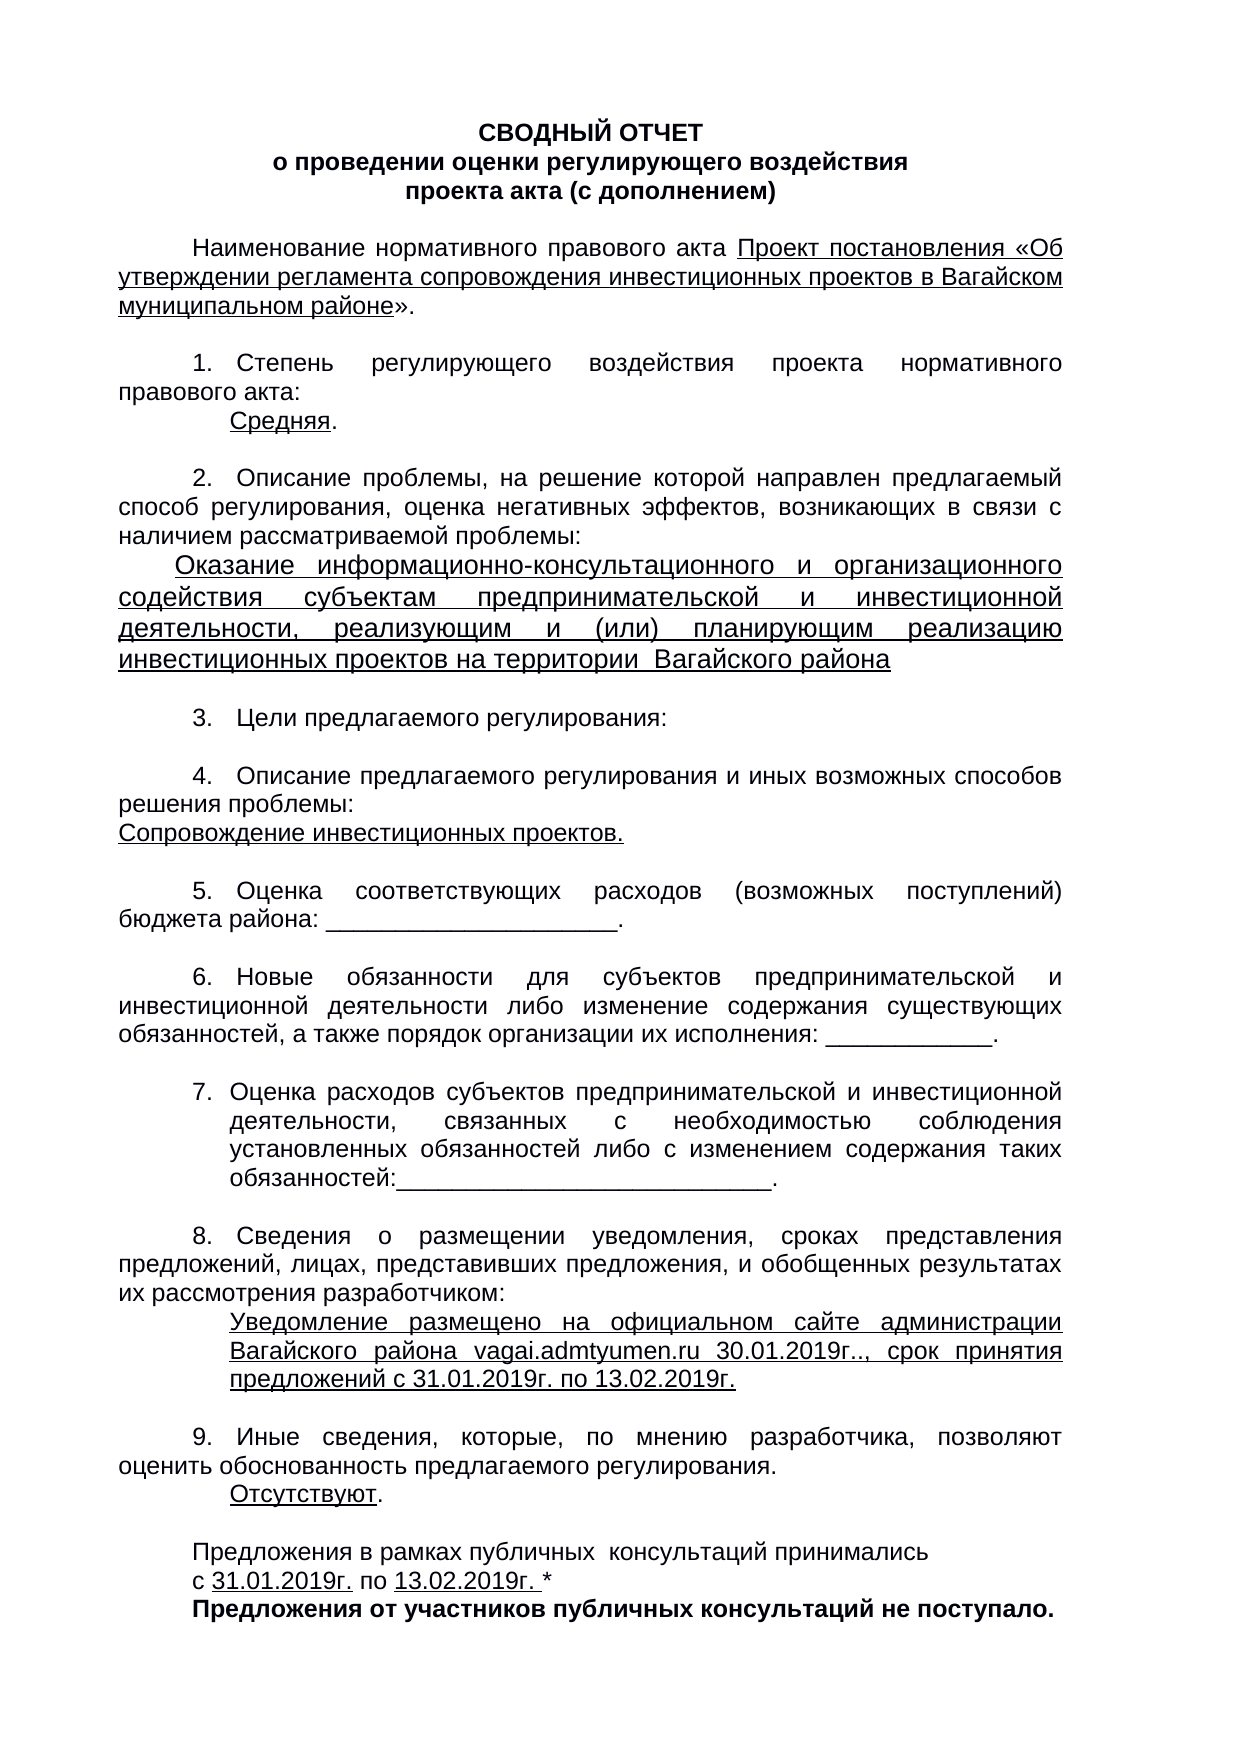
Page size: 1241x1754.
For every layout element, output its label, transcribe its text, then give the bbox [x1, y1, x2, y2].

list Уведомление размещено на официальном сайте администрации Вагайского района vagai.admtyumen.ru 30.01.2019г.., срок принятия предложений с 31.01.2019г. по 13.02.2019г. [229, 1362, 1063, 1393]
text Наименование нормативного правового акта Проект постановления «Об утверждении регламента сопровождения инвестиционных проектов в Вагайском муниципальном районе». [118, 288, 1063, 319]
list Оценка расходов субъектов предпринимательской и инвестиционной деятельности, связанных с необходимостью соблюдения установленных обязанностей либо с изменением содержания таких обязанностей:___________________________. [192, 1077, 1063, 1192]
text Оказание информационно-консультационного и организационного содействия субъектам предпринимательской и инвестиционной деятельности, реализующим и (или) планирующим реализацию инвестиционных проектов на территории Вагайского района [118, 609, 1063, 639]
list Отсутствуют. [229, 1479, 1063, 1508]
list Новые обязанности для субъектов предпринимательской и инвестиционной деятельности либо изменение содержания существующих обязанностей, а также порядок организации их исполнения: ____________. [118, 962, 1063, 1048]
text с 31.01.2019г. по 13.02.2019г. * [118, 1566, 1063, 1594]
list Степень регулирующего воздействия проекта нормативного правового акта: [118, 348, 1063, 406]
text Оказание информационно-консультационного и организационного содействия субъектам предпринимательской и инвестиционной деятельности, реализующим и (или) планирующим реализацию инвестиционных проектов на территории Вагайского района [118, 641, 1063, 674]
list Уведомление размещено на официальном сайте администрации Вагайского района vagai.admtyumen.ru 30.01.2019г.., срок принятия предложений с 31.01.2019г. по 13.02.2019г. [229, 1333, 1063, 1361]
text Оказание информационно-консультационного и организационного содействия субъектам предпринимательской и инвестиционной деятельности, реализующим и (или) планирующим реализацию инвестиционных проектов на территории Вагайского района [118, 549, 1063, 608]
text о проведении оценки регулирующего воздействия [118, 147, 1063, 176]
list Описание предлагаемого регулирования и иных возможных способов решения проблемы: [118, 761, 1063, 818]
text проекта акта (с дополнением) [118, 176, 1063, 204]
list Иные сведения, которые, по мнению разработчика, позволяют оценить обоснованность предлагаемого регулирования. [118, 1422, 1063, 1479]
text Сопровождение инвестиционных проектов. [118, 818, 1063, 847]
list Уведомление размещено на официальном сайте администрации Вагайского района vagai.admtyumen.ru 30.01.2019г.., срок принятия предложений с 31.01.2019г. по 13.02.2019г. [229, 1307, 1063, 1332]
list Оценка соответствующих расходов (возможных поступлений) бюджета района: _____________________. [118, 876, 1063, 933]
list Предложения от участников публичных консультаций не поступало. [118, 1594, 1063, 1623]
list Средняя. [229, 406, 1063, 434]
list Сведения о размещении уведомления, сроках представления предложений, лицах, представивших предложения, и обобщенных результатах их рассмотрения разработчиком: [118, 1221, 1063, 1307]
list Описание проблемы, на решение которой направлен предлагаемый способ регулирования, оценка негативных эффектов, возникающих в связи с наличием рассматриваемой проблемы: [118, 463, 1063, 549]
text Предложения в рамках публичных консультаций принимались [118, 1537, 1063, 1566]
text Наименование нормативного правового акта Проект постановления «Об утверждении регламента сопровождения инвестиционных проектов в Вагайском муниципальном районе». [118, 233, 1063, 287]
text СВОДНЫЙ ОТЧЕТ [118, 118, 1063, 147]
list Цели предлагаемого регулирования: [118, 703, 1063, 732]
